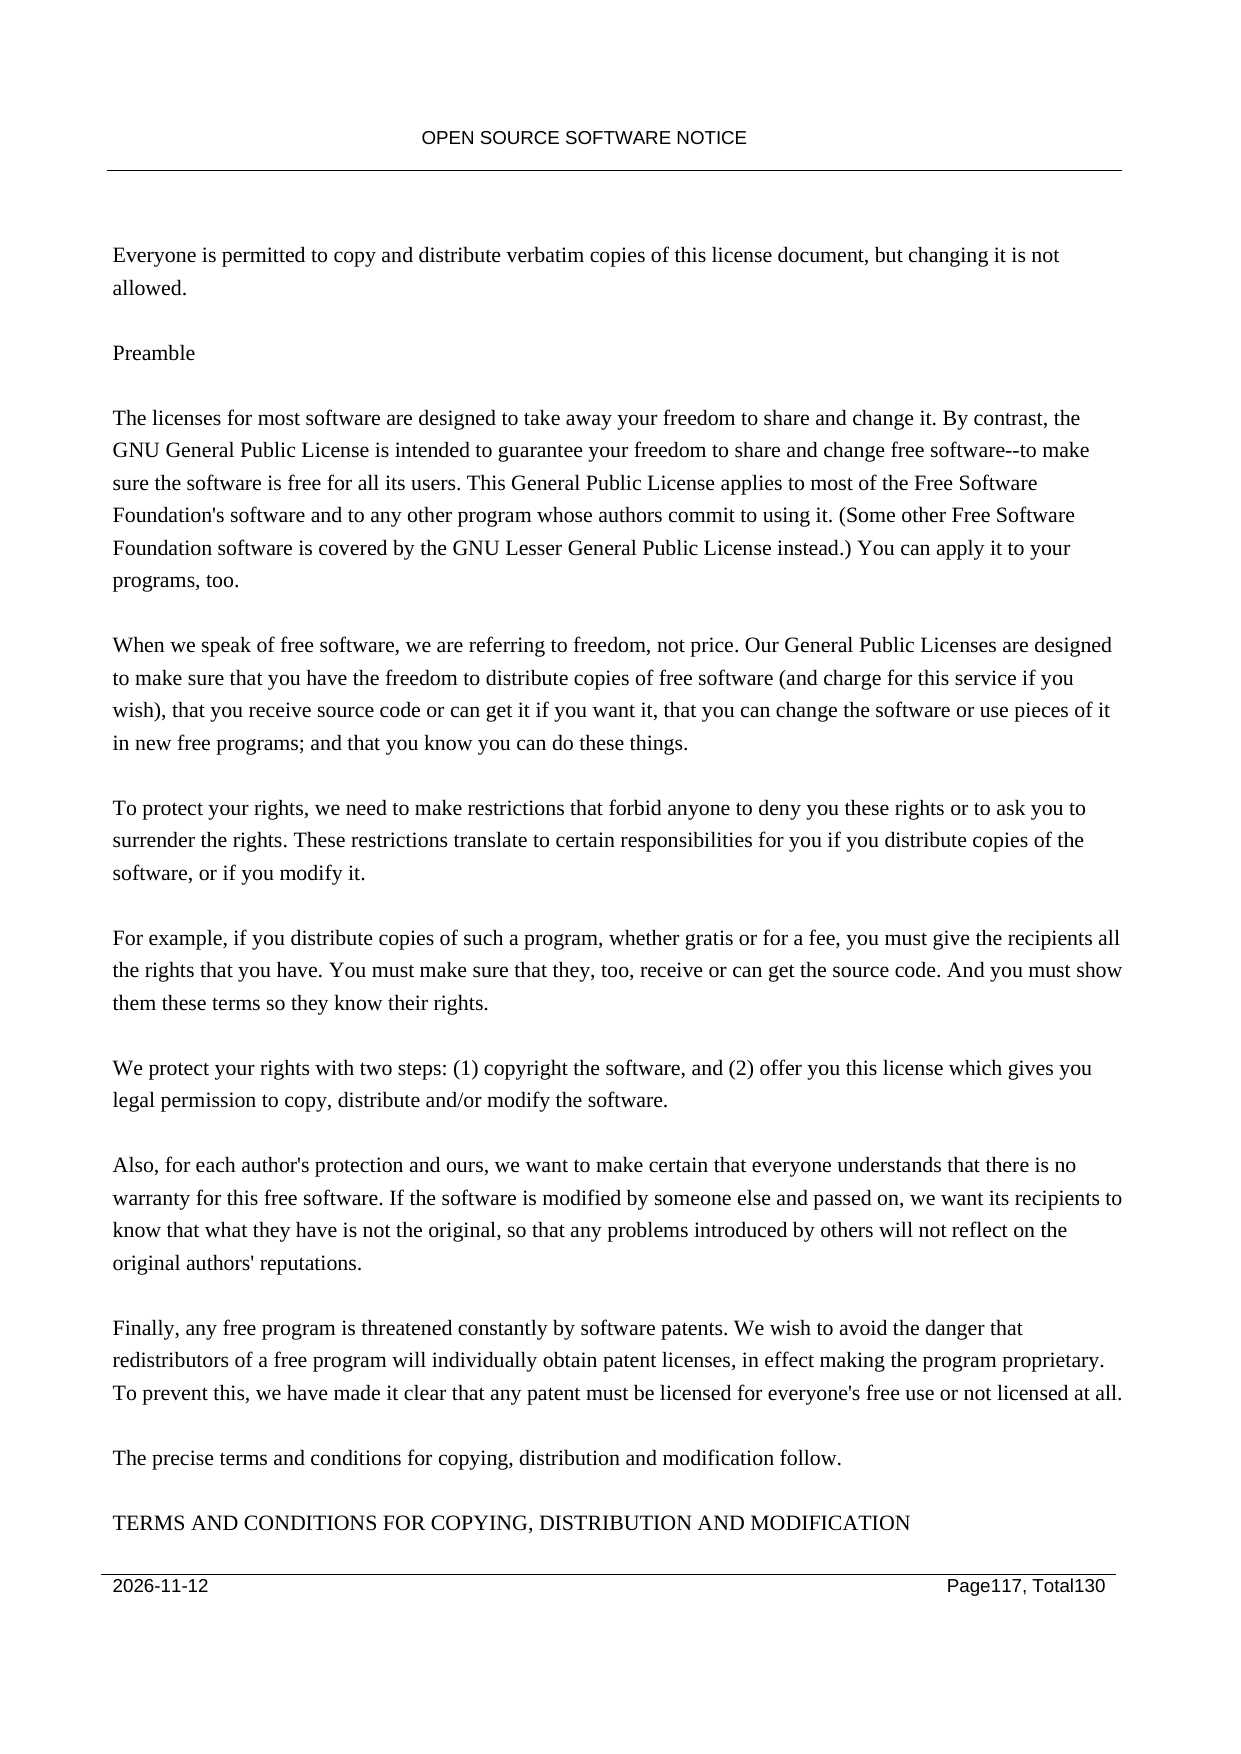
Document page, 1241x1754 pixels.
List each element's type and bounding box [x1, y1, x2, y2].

text [112, 206, 1128, 1539]
